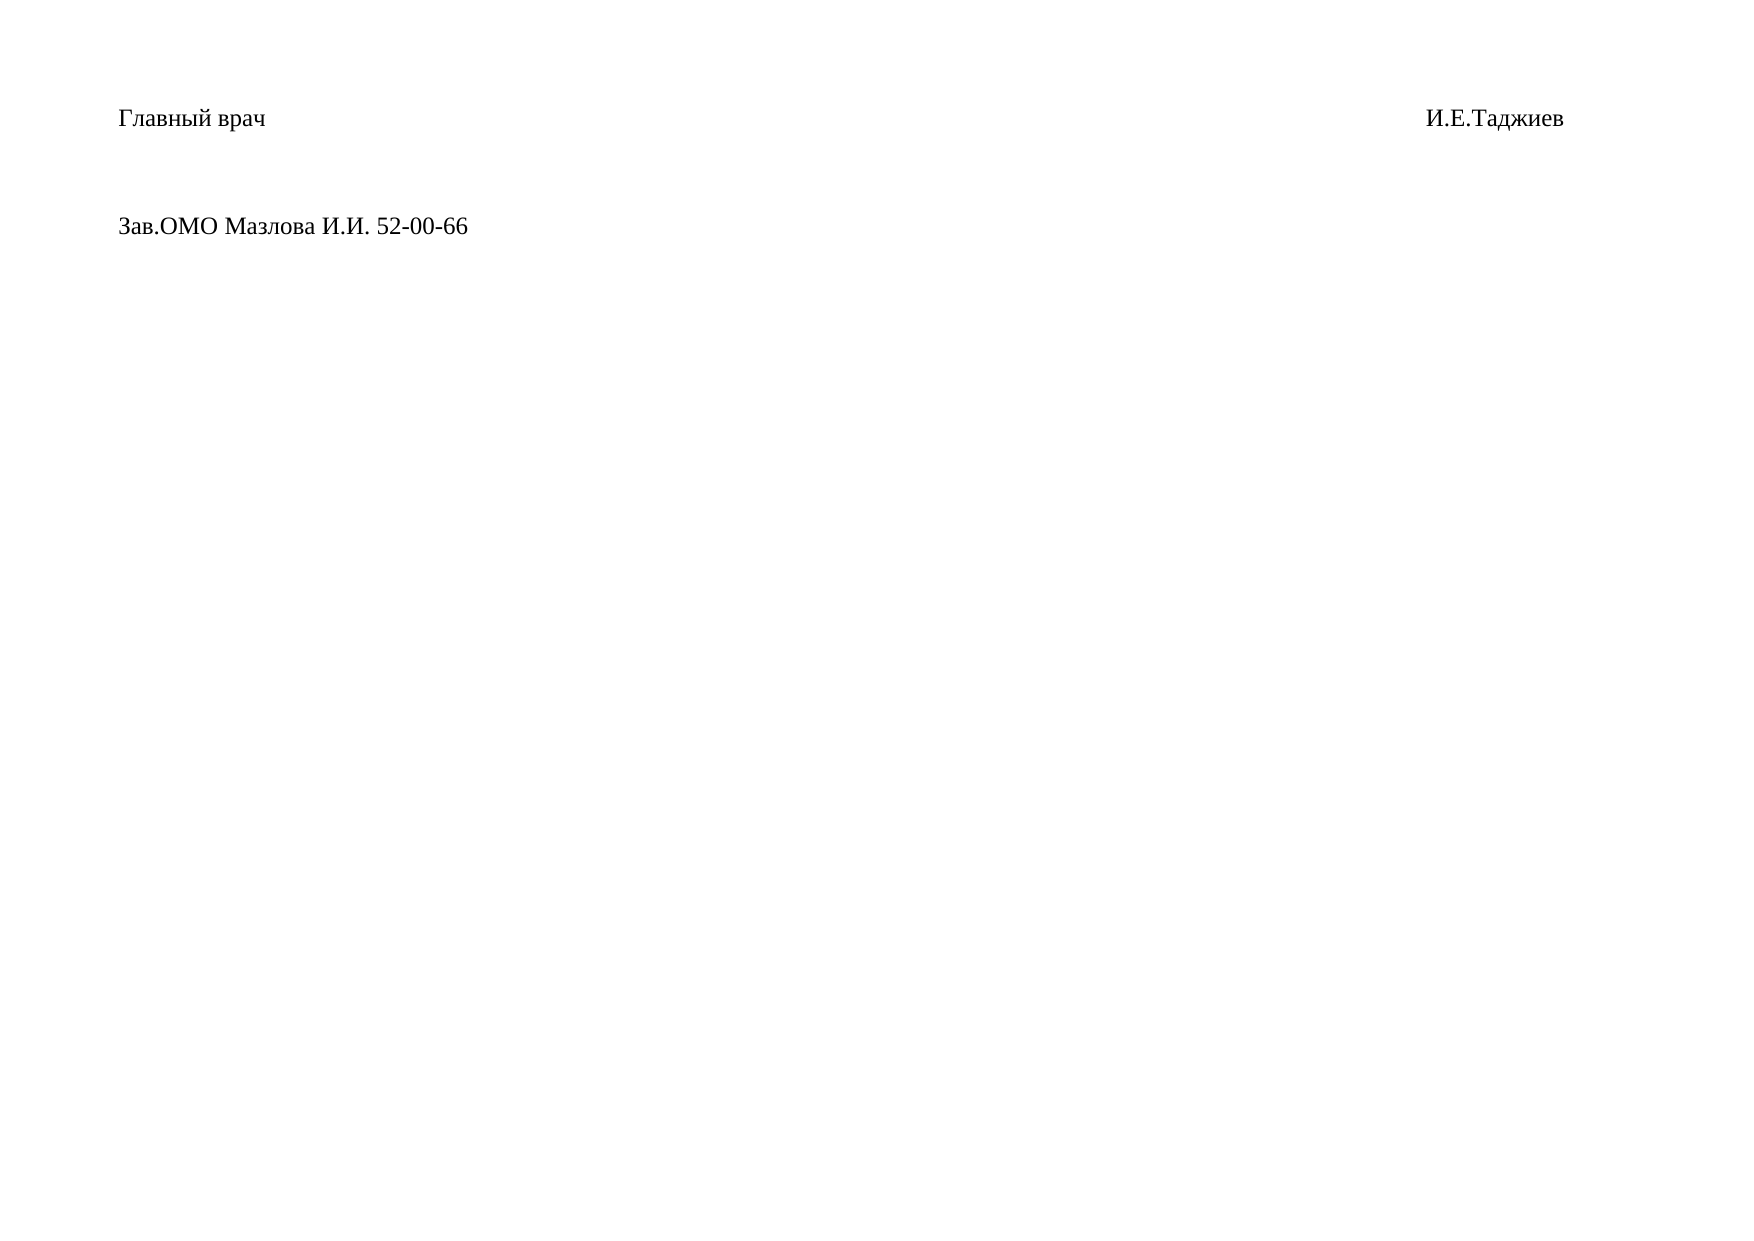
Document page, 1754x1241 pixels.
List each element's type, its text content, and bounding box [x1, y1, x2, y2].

text Главный врач И.Е.Таджиев [118, 103, 1636, 132]
text Зав.ОМО Мазлова И.И. 52-00-66 [118, 211, 1636, 240]
